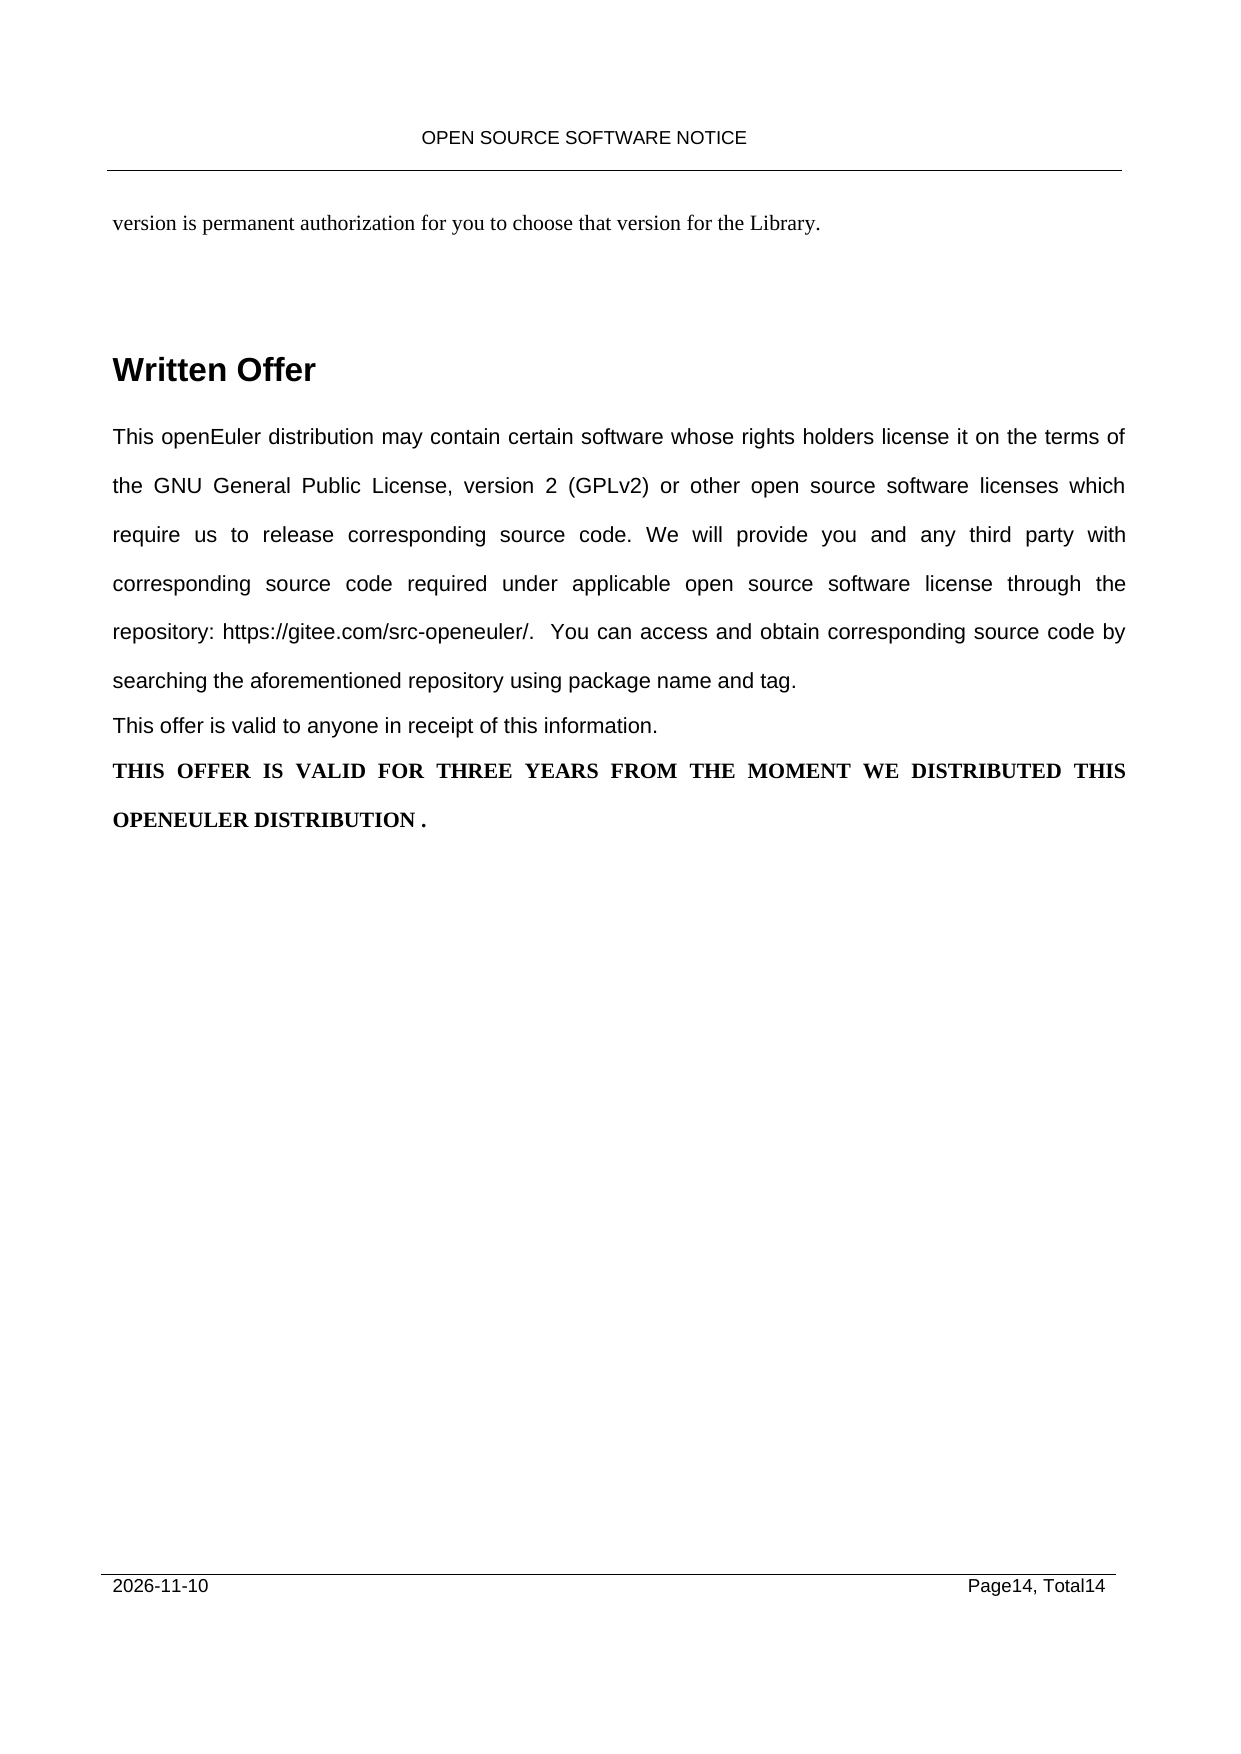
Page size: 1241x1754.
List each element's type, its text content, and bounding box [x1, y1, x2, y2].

text THIS OFFER IS VALID FOR THREE YEARS FROM THE MOMENT WE DISTRIBUTED THIS OPENEULER DISTRIBUTION . [112, 754, 1128, 836]
text This offer is valid to anyone in receipt of this information. [112, 709, 1128, 742]
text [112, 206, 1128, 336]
text Written Offer [112, 336, 1128, 401]
text This openEuler distribution may contain certain software whose rights holders license it on the terms of the GNU General Public License, version 2 (GPLv2) or other open source software licenses which require us to release corresponding source code. We will provide you and any third party with corresponding source code required under applicable open source software license through the repository: https://gitee.com/src-openeuler/. You can access and obtain corresponding source code by searching the aforementioned repository using package name and tag. [112, 421, 1128, 697]
